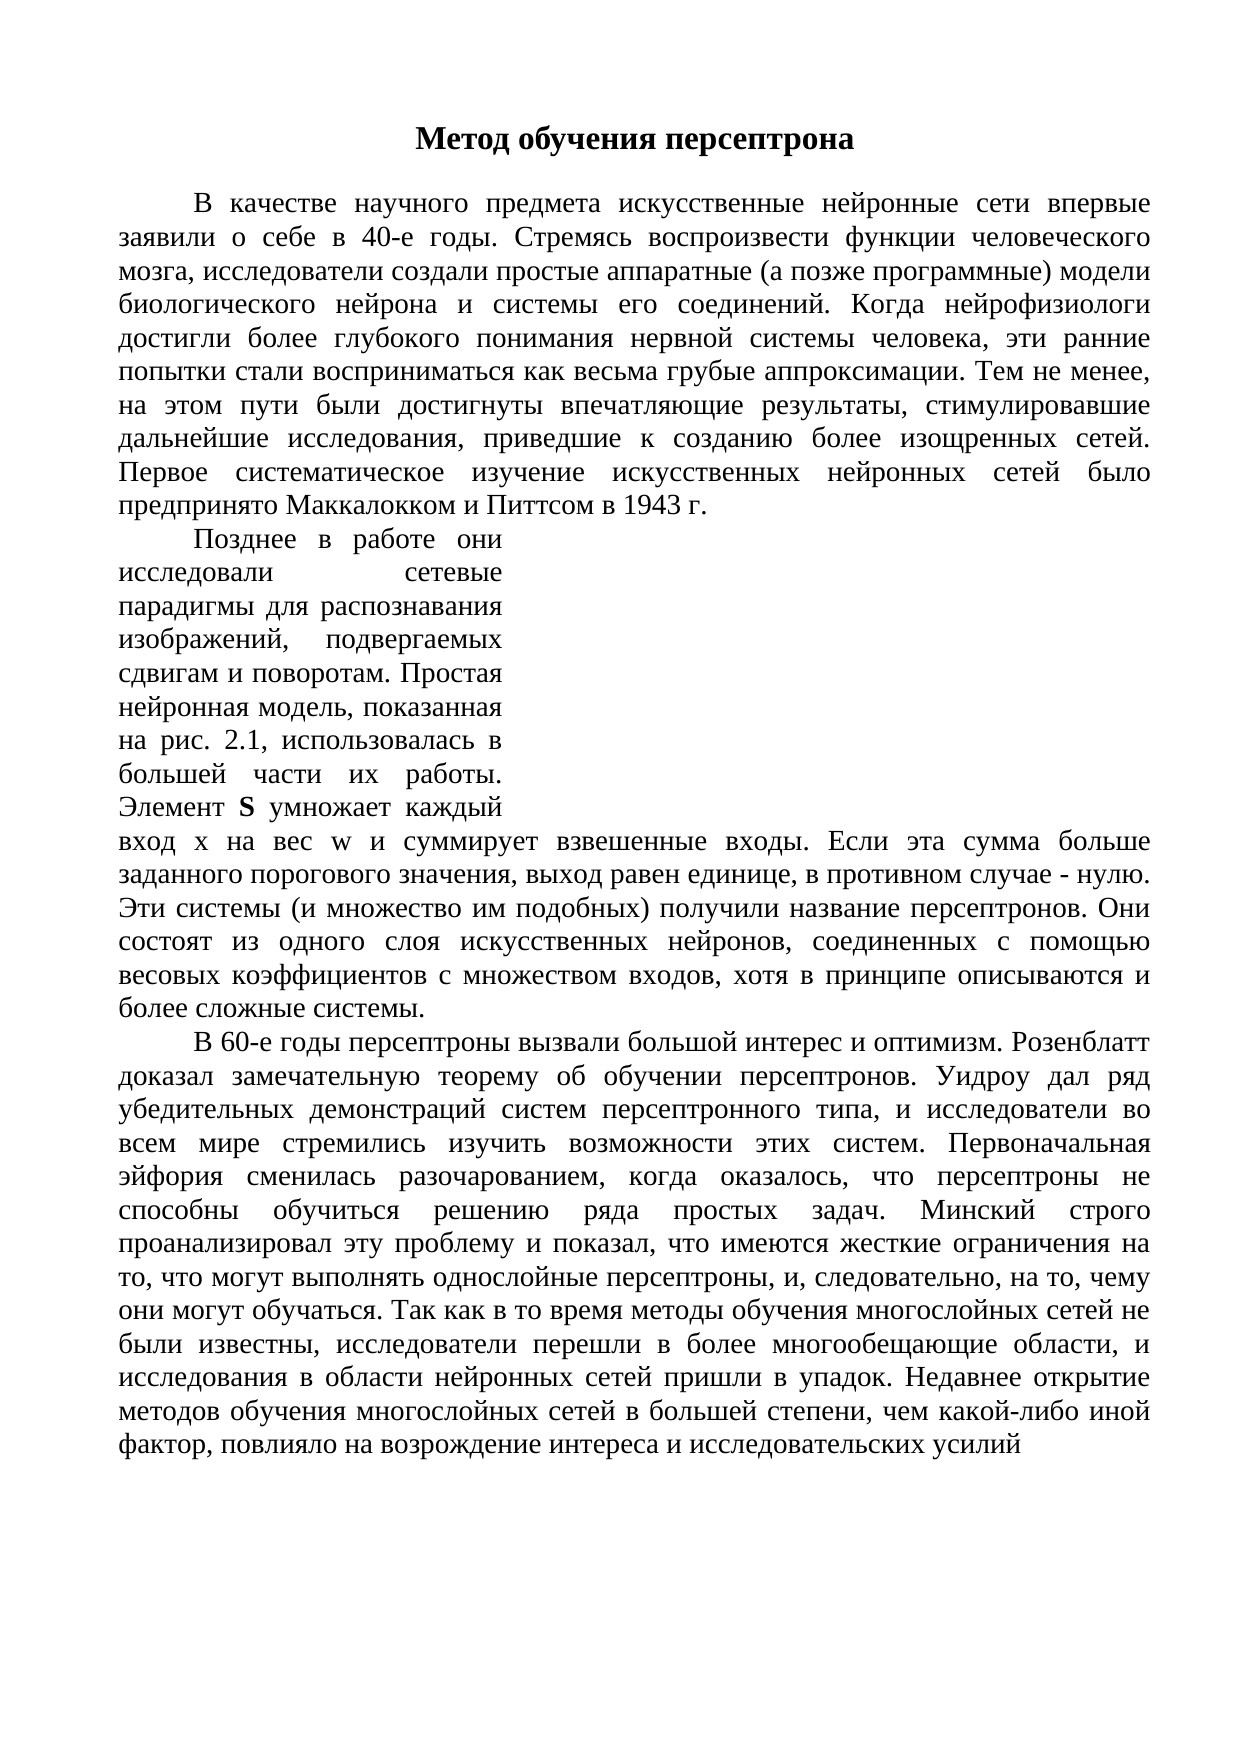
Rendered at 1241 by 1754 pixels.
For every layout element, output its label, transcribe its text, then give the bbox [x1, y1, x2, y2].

text В 60-е годы персептроны вызвали большой интерес и оптимизм. Розенблатт доказал замечательную теорему об обучении персептронов. Уидроу дал ряд убедительных демонстраций систем персептронного типа, и исследователи во всем мире стремились изучить возможности этих систем. Первоначальная эйфория сменилась разочарованием, когда оказалось, что персептроны не способны обучиться решению ряда простых задач. Минский строго проанализировал эту проблему и показал, что имеются жесткие ограничения на то, что могут выполнять однослойные персептроны, и, следовательно, на то, чему они могут обучаться. Так как в то время методы обучения многослойных сетей не были известны, исследователи перешли в более многообещающие области, и исследования в области нейронных сетей пришли в упадок. Недавнее открытие методов обучения многослойных сетей в большей степени, чем какой-либо иной фактор, повлияло на возрождение интереса и исследовательских усилий [118, 1024, 1152, 1460]
text В качестве научного предмета искусственные нейронные сети впервые заявили о себе в 40-е годы. Стремясь воспроизвести функции человеческого мозга, исследователи создали простые аппаратные (а позже программные) модели биологического нейрона и системы его соединений. Когда нейрофизиологи достигли более глубокого понимания нервной системы человека, эти ранние попытки стали восприниматься как весьма грубые аппроксимации. Тем не менее, на этом пути были достигнуты впечатляющие результаты, стимулировавшие дальнейшие исследования, приведшие к созданию более изощренных сетей. Первое систематическое изучение искусственных нейронных сетей было предпринято Маккалокком и Питтсом в 1943 г. [118, 186, 1152, 521]
text Позднее в работе они исследовали сетевые парадигмы для распознавания изображений, подвергаемых сдвигам и поворотам. Простая нейронная модель, показанная на рис. 2.1, использовалась в большей части их работы. Элемент S умножает каждый вход х на вес w и суммирует взвешенные входы. Если эта сумма больше заданного порогового значения, выход равен единице, в противном случае - нулю. Эти системы (и множество им подобных) получили название персептронов. Они состоят из одного слоя искусственных нейронов, соединенных с помощью весовых коэффициентов с множеством входов, хотя в принципе описываются и более сложные системы. [118, 521, 1152, 1024]
subtitle Метод обучения персептрона [118, 118, 1152, 156]
